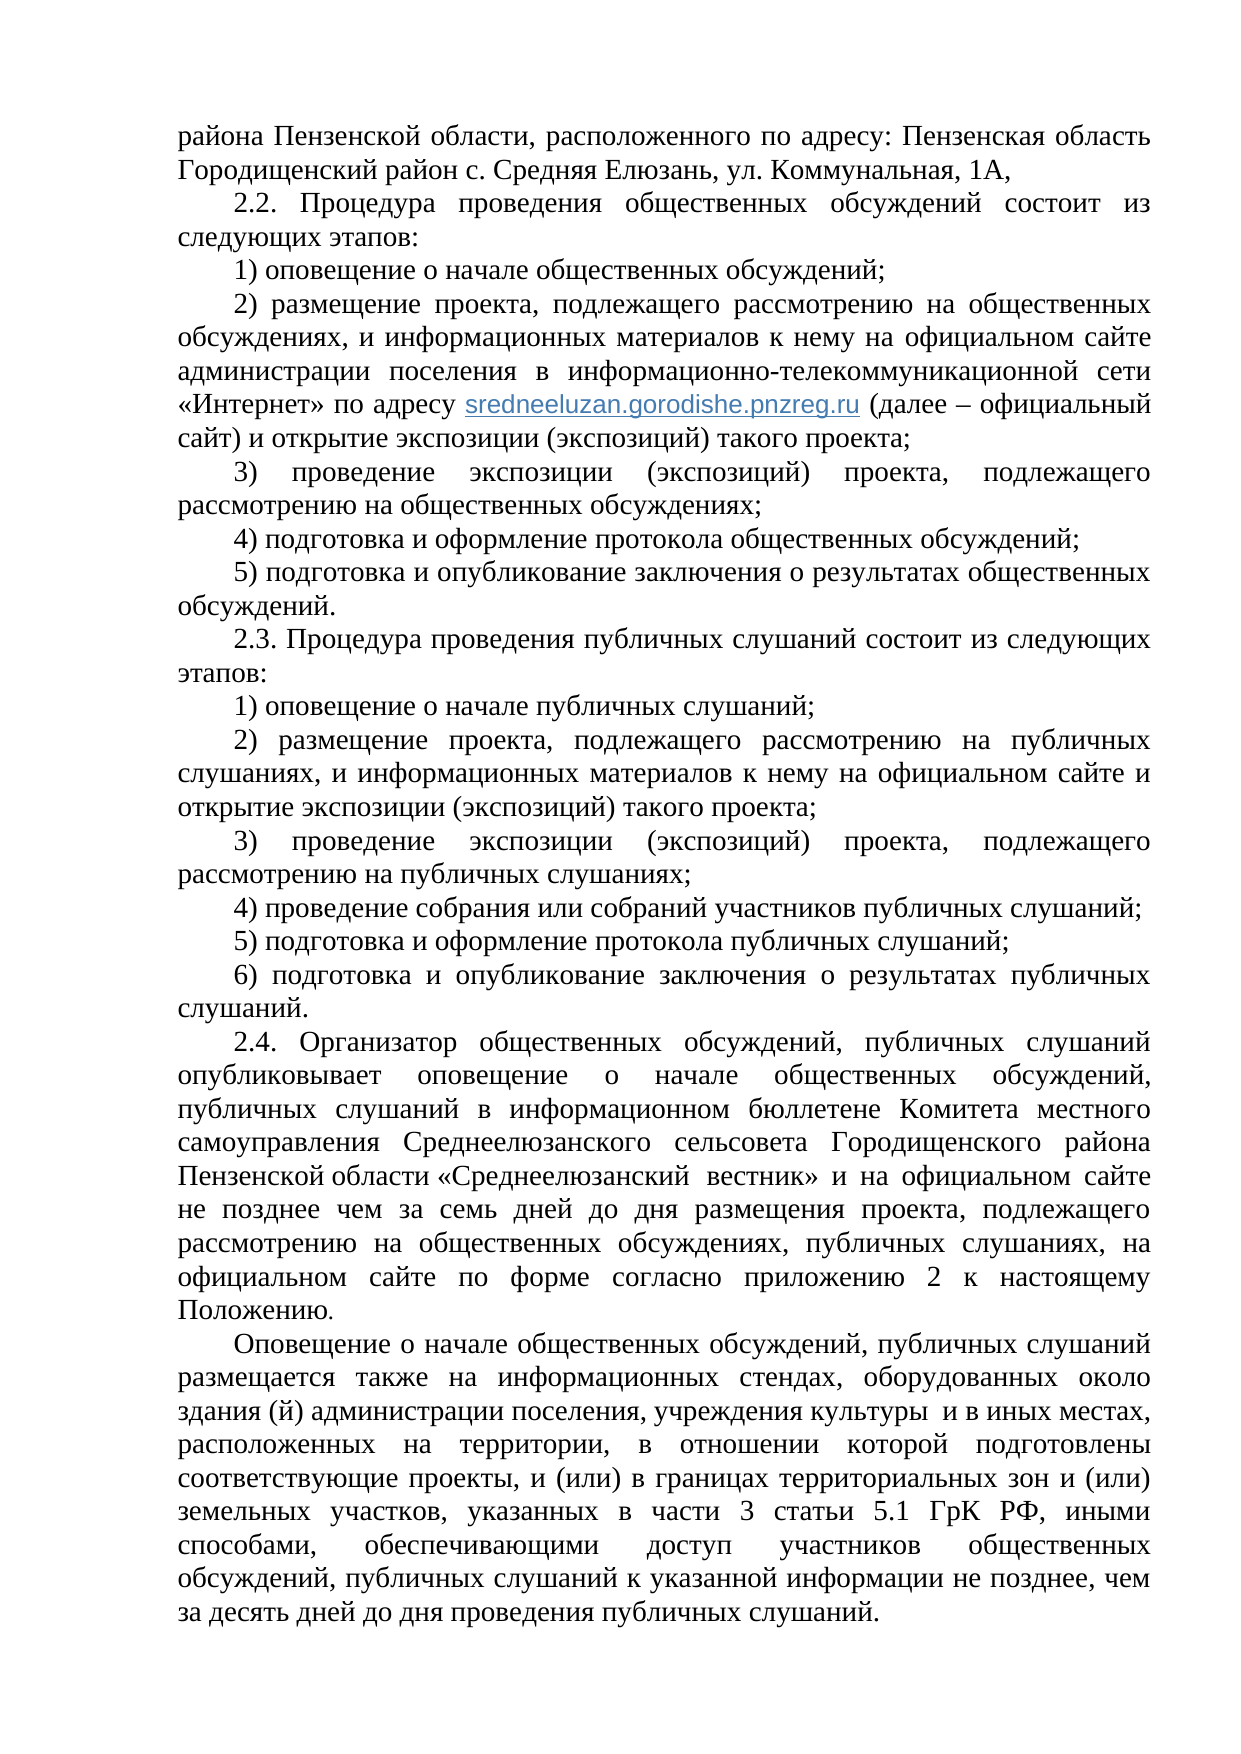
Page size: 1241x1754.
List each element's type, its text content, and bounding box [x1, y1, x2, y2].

text 5) подготовка и оформление протокола публичных слушаний; [177, 923, 1152, 957]
text 3) проведение экспозиции (экспозиций) проекта, подлежащего рассмотрению на общественных обсуждениях; [177, 454, 1152, 521]
text Оповещение о начале общественных обсуждений, публичных слушаний размещается также на информационных стендах, оборудованных около здания (й) администрации поселения, учреждения культуры и в иных местах, расположенных на территории, в отношении которой подготовлены соответствующие проекты, и (или) в границах территориальных зон и (или) земельных участков, указанных в части 3 статьи 5.1 ГрК РФ, иными способами, обеспечивающими доступ участников общественных обсуждений, публичных слушаний к указанной информации не позднее, чем за десять дней до дня проведения публичных слушаний. [177, 1326, 1152, 1628]
text 5) подготовка и опубликование заключения о результатах общественных обсуждений. [177, 554, 1152, 621]
text 4) подготовка и оформление протокола общественных обсуждений; [177, 521, 1152, 554]
text 2.3. Процедура проведения публичных слушаний состоит из следующих этапов: [177, 621, 1152, 688]
text 2.4. Организатор общественных обсуждений, публичных слушаний опубликовывает оповещение о начале общественных обсуждений, публичных слушаний в информационном бюллетене Комитета местного самоуправления Среднеелюзанского сельсовета Городищенского района Пензенской области «Среднеелюзанский вестник» и на официальном сайте не позднее чем за семь дней до дня размещения проекта, подлежащего рассмотрению на общественных обсуждениях, публичных слушаниях, на официальном сайте по форме согласно приложению 2 к настоящему Положению. [177, 1024, 1152, 1326]
text 3) проведение экспозиции (экспозиций) проекта, подлежащего рассмотрению на публичных слушаниях; [177, 823, 1152, 890]
text 1) оповещение о начале публичных слушаний; [177, 688, 1152, 722]
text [177, 118, 1152, 185]
text 1) оповещение о начале общественных обсуждений; [177, 252, 1152, 286]
text 2) размещение проекта, подлежащего рассмотрению на публичных слушаниях, и информационных материалов к нему на официальном сайте и открытие экспозиции (экспозиций) такого проекта; [177, 722, 1152, 823]
text 6) подготовка и опубликование заключения о результатах публичных слушаний. [177, 957, 1152, 1024]
text 2.2. Процедура проведения общественных обсуждений состоит из следующих этапов: [177, 185, 1152, 252]
text 2) размещение проекта, подлежащего рассмотрению на общественных обсуждениях, и информационных материалов к нему на официальном сайте администрации поселения в информационно-телекоммуникационной сети «Интернет» по адресу sredneeluzan.gorodishe.pnzreg.ru (далее – официальный сайт) и открытие экспозиции (экспозиций) такого проекта; [177, 286, 1152, 454]
text 4) проведение собрания или собраний участников публичных слушаний; [177, 890, 1152, 923]
